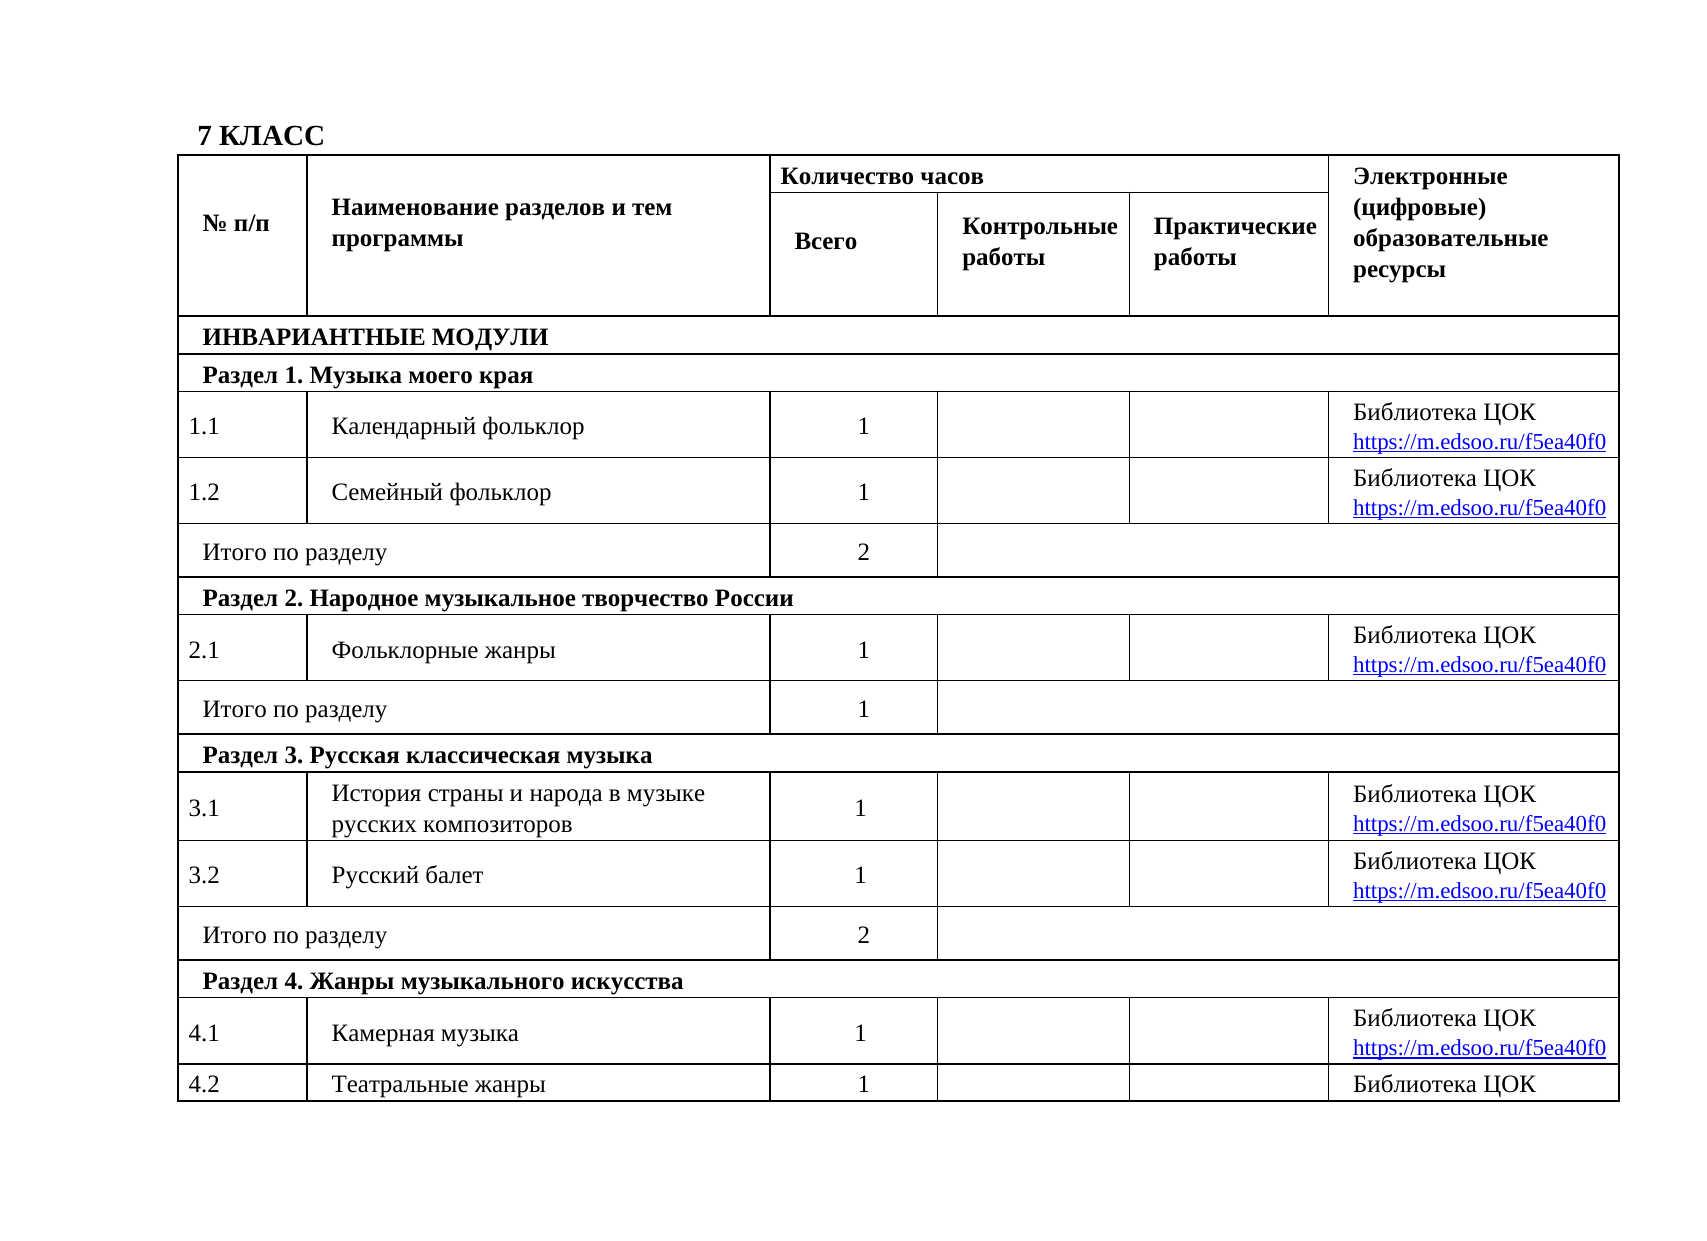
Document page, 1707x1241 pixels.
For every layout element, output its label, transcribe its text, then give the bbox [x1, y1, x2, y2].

table_cell 1.1 [179, 392, 306, 457]
table_cell Библиотека ЦОК https://m.edsoo.ru/f5ea40f0 [1329, 841, 1618, 906]
table_cell 4.1 [179, 998, 306, 1063]
table_cell Контрольные работы [938, 193, 1129, 315]
table_cell 2.1 [179, 615, 306, 680]
table_cell Раздел 4. Жанры музыкального искусства [179, 961, 1618, 997]
table_cell [938, 458, 1129, 523]
table_cell Русский балет [308, 841, 769, 906]
table_cell Раздел 2. Народное музыкальное творчество России [179, 578, 1618, 614]
table_cell [1130, 1065, 1328, 1100]
table_cell Практические работы [1130, 193, 1328, 315]
table_cell Итого по разделу [179, 524, 769, 576]
table_cell 1 [771, 998, 937, 1063]
table_cell Театральные жанры [308, 1065, 769, 1100]
table_cell 2 [771, 524, 937, 576]
table_cell Библиотека ЦОК https://m.edsoo.ru/f5ea40f0 [1329, 392, 1618, 457]
table_cell [938, 681, 1618, 733]
table_header № п/п [179, 156, 306, 315]
table_header Наименование разделов и тем программы [308, 156, 769, 315]
table_header Количество часов [771, 156, 1328, 192]
table_cell 1 [771, 458, 937, 523]
table_cell 1 [771, 773, 937, 839]
table_cell Библиотека ЦОК https://m.edsoo.ru/f5ea40f0 [1329, 773, 1618, 839]
table_header Электронные (цифровые) образовательные ресурсы [1329, 156, 1618, 315]
table_cell 1 [771, 1065, 937, 1100]
table_cell 2 [771, 907, 937, 959]
table_cell 1 [771, 392, 937, 457]
table_cell [1130, 392, 1328, 457]
table_cell Камерная музыка [308, 998, 769, 1063]
table_cell Библиотека ЦОК https://m.edsoo.ru/f5ea40f0 [1329, 458, 1618, 523]
table_cell Семейный фольклор [308, 458, 769, 523]
table_cell 1.2 [179, 458, 306, 523]
table_cell [938, 841, 1129, 906]
table_cell Библиотека ЦОК https://m.edsoo.ru/f5ea40f0 [1329, 615, 1618, 680]
table_cell 1 [771, 681, 937, 733]
table_cell [1130, 458, 1328, 523]
table_cell [938, 998, 1129, 1063]
table_cell 3.2 [179, 841, 306, 906]
table_cell Всего [771, 193, 937, 315]
table_cell 1 [771, 615, 937, 680]
table_cell [938, 1065, 1129, 1100]
table_cell ИНВАРИАНТНЫЕ МОДУЛИ [179, 317, 1618, 353]
table_cell 3.1 [179, 773, 306, 839]
table_cell [1130, 998, 1328, 1063]
table_cell [938, 907, 1618, 959]
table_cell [1329, 998, 1618, 1063]
table_cell Итого по разделу [179, 907, 769, 959]
table_cell Календарный фольклор [308, 392, 769, 457]
table_cell 4.2 [179, 1065, 306, 1100]
table_cell Раздел 1. Музыка моего края [179, 355, 1618, 391]
table_cell История страны и народа в музыке русских композиторов [308, 773, 769, 839]
table_cell [1130, 615, 1328, 680]
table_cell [1329, 1065, 1618, 1100]
table_cell [938, 524, 1618, 576]
table_cell Раздел 3. Русская классическая музыка [179, 735, 1618, 771]
table_cell [938, 615, 1129, 680]
table_cell [938, 773, 1129, 839]
table_cell Фольклорные жанры [308, 615, 769, 680]
table_cell [1130, 773, 1328, 839]
table_cell Итого по разделу [179, 681, 769, 733]
table_cell [938, 392, 1129, 457]
text 7 КЛАСС [190, 118, 1618, 152]
table_cell [1130, 841, 1328, 906]
table_cell 1 [771, 841, 937, 906]
